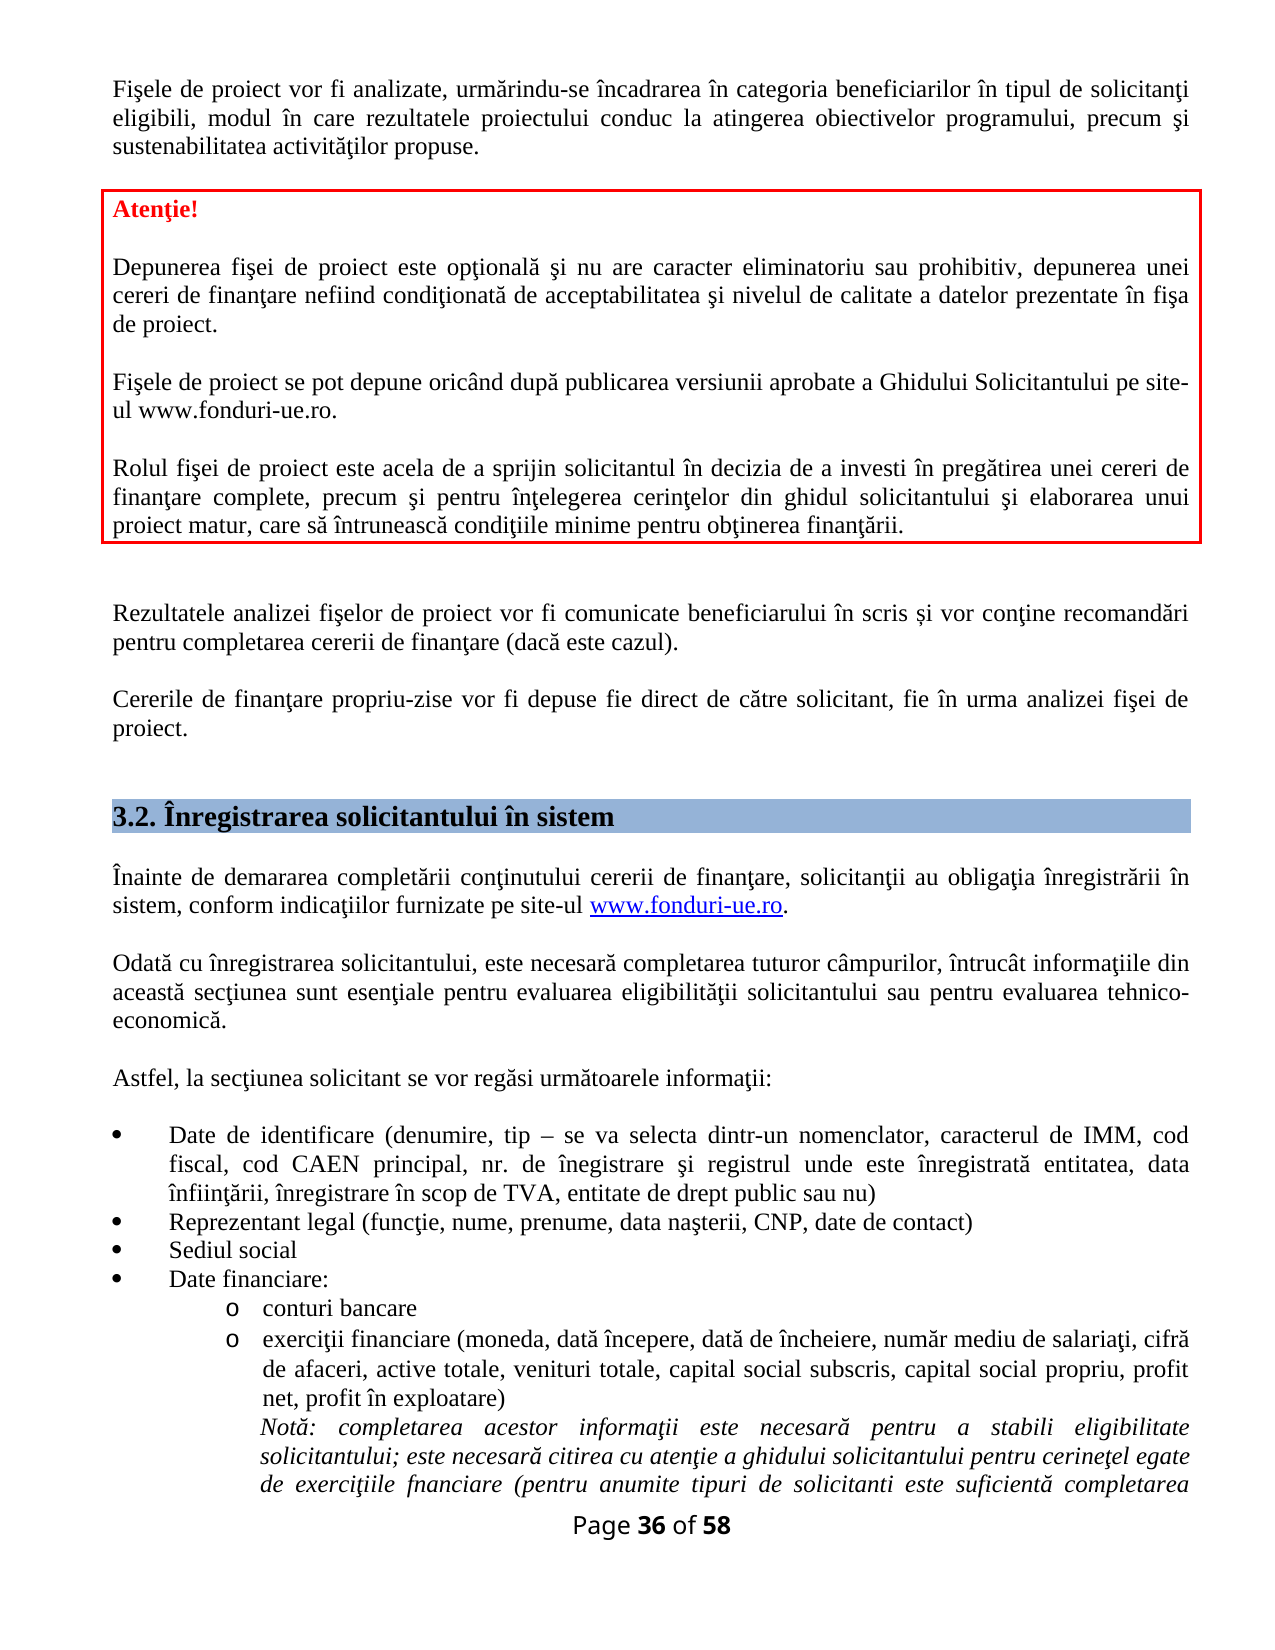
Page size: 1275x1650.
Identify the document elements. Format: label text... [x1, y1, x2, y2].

text 3.2. Înregistrarea solicitantului în sistem [112, 799, 1191, 833]
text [260, 1412, 1191, 1498]
text Rolul fişei de proiect este acela de a sprijin solicitantul în decizia de a investi în pregătirea unei cereri de finanţare complete, precum şi pentru înţelegerea cerinţelor din ghidul solicitantului şi elaborarea unui proiect matur, care să întrunească condiţiile minime pentru obţinerea finanţării. [104, 448, 1199, 541]
text Fişele de proiect vor fi analizate, urmărindu-se încadrarea în categoria beneficiarilor în tipul de solicitanţi eligibili, modul în care rezultatele proiectului conduc la atingerea obiectivelor programului, precum şi sustenabilitatea activităţilor propuse. [112, 74, 1191, 160]
text Astfel, la secţiunea solicitant se vor regăsi următoarele informaţii: [112, 1063, 1191, 1092]
text Odată cu înregistrarea solicitantului, este necesară completarea tuturor câmpurilor, întrucât informaţiile din această secţiunea sunt esenţiale pentru evaluarea eligibilităţii solicitantului sau pentru evaluarea tehnico-economică. [112, 948, 1191, 1034]
text Fişele de proiect se pot depune oricând după publicarea versiunii aprobate a Ghidului Solicitantului pe site-ul www.fonduri-ue.ro. [112, 367, 1191, 424]
text Atenţie! [104, 192, 1199, 223]
list exerciţii financiare (moneda, dată începere, dată de încheiere, număr mediu de salariaţi, cifră de afaceri, active totale, venituri totale, capital social subscris, capital social propriu, profit net, profit în exploatare) [225, 1324, 1191, 1412]
text Rezultatele analizei fişelor de proiect vor fi comunicate beneficiarului în scris și vor conţine recomandări pentru completarea cererii de finanţare (dacă este cazul). [112, 598, 1191, 656]
text Înainte de demararea completării conţinutului cererii de finanţare, solicitanţii au obligaţia înregistrării în sistem, conform indicaţiilor furnizate pe site-ul www.fonduri-ue.ro. [112, 862, 1191, 919]
list conturi bancare [225, 1293, 1191, 1324]
text Cererile de finanţare propriu-zise vor fi depuse fie direct de către solicitant, fie în urma analizei fişei de proiect. [112, 684, 1191, 742]
list Sediul social [112, 1235, 1191, 1264]
list Date de identificare (denumire, tip – se va selecta dintr-un nomenclator, caracterul de IMM, cod fiscal, cod CAEN principal, nr. de înegistrare şi registrul unde este înregistrată entitatea, data înfiinţării, înregistrare în scop de TVA, entitate de drept public sau nu) [112, 1120, 1191, 1207]
list Reprezentant legal (funcţie, nume, prenume, data naşterii, CNP, date de contact) [112, 1207, 1191, 1235]
list Date financiare: [112, 1264, 1191, 1293]
text Depunerea fişei de proiect este opţională şi nu are caracter eliminatoriu sau prohibitiv, depunerea unei cereri de finanţare nefiind condiţionată de acceptabilitatea şi nivelul de calitate a datelor prezentate în fişa de proiect. [112, 252, 1191, 338]
